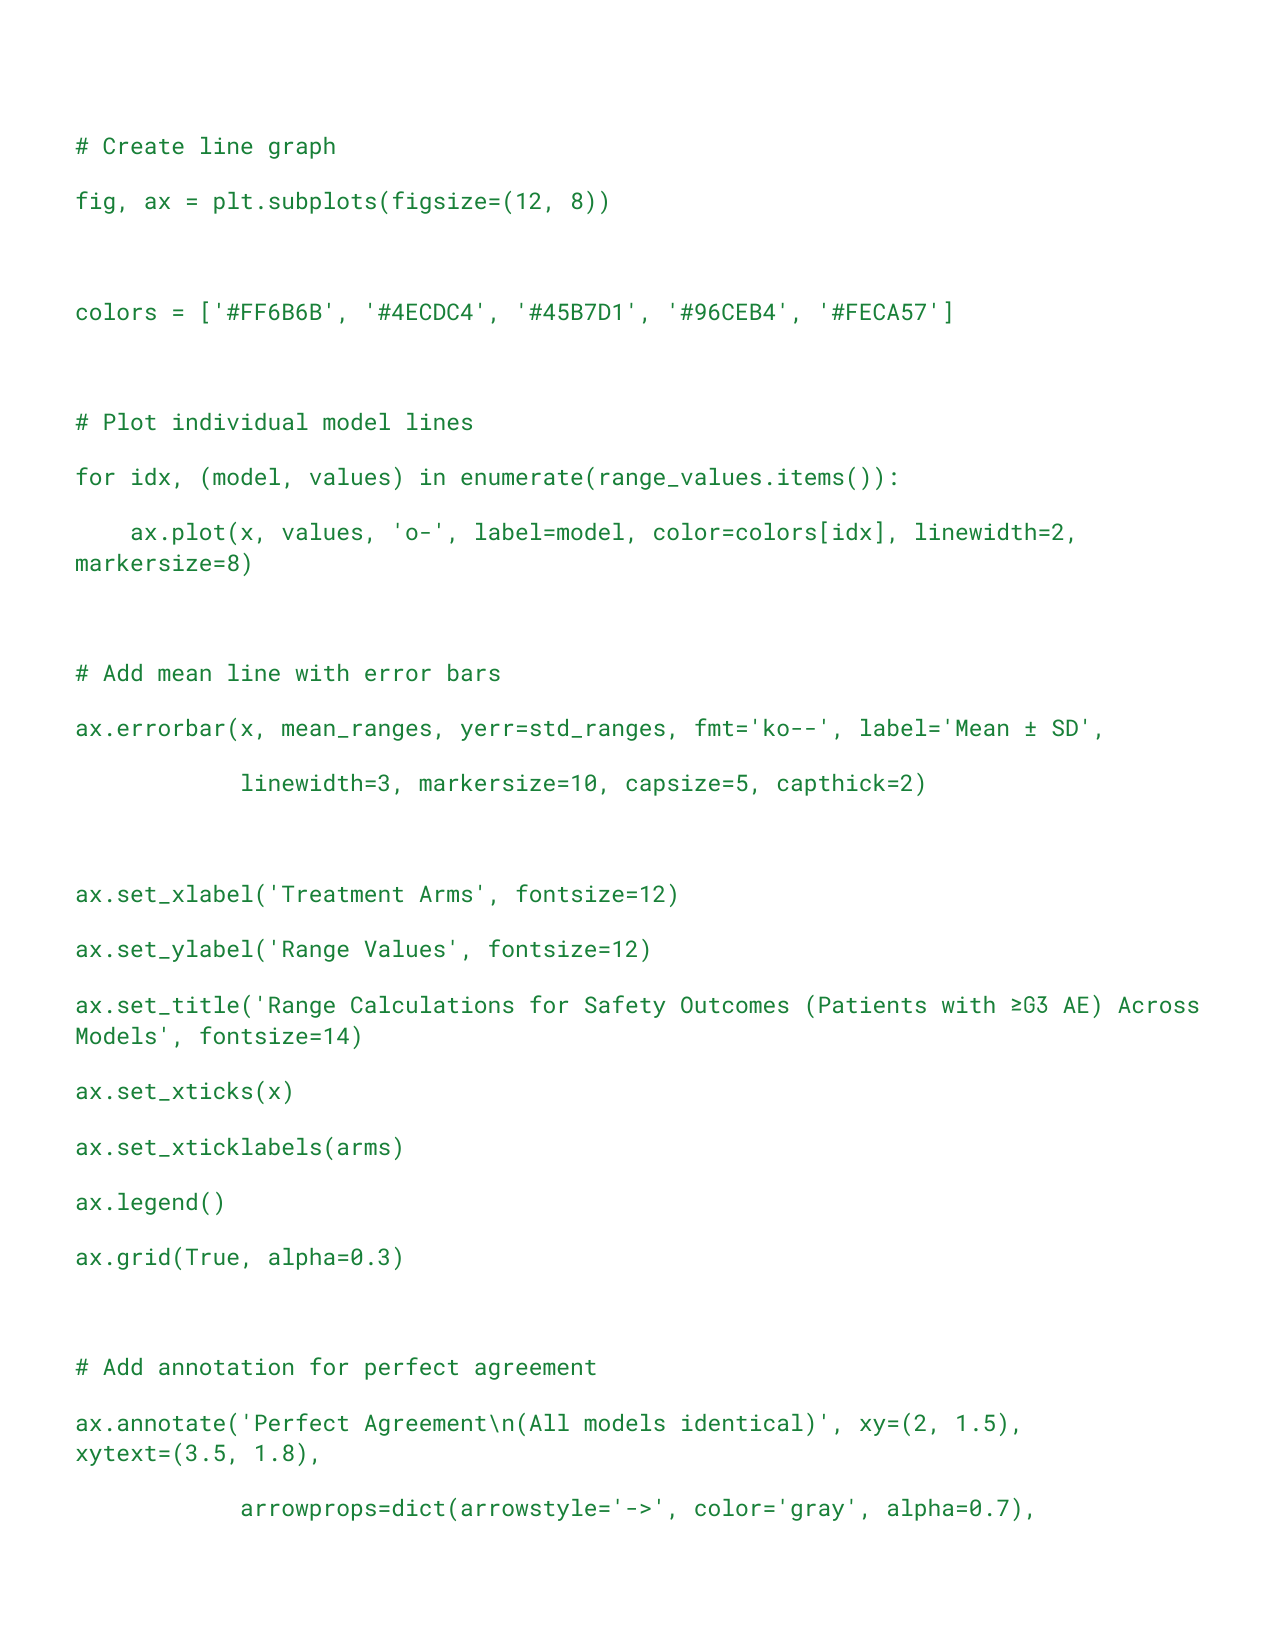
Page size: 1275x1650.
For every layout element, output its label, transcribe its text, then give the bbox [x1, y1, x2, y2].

text ax.annotate('Perfect Agreement\n(All models identical)', xy=(2, 1.5), xytext=(3.5, 1.8), [75, 1407, 1200, 1467]
text ax.set_xticklabels(arms) [75, 1131, 1200, 1161]
text arrowprops=dict(arrowstyle='->', color='gray', alpha=0.7), [75, 1492, 1200, 1523]
text linewidth=3, markersize=10, capsize=5, capthick=2) [75, 768, 1200, 798]
text # Add mean line with error bars [75, 657, 1200, 687]
text ax.grid(True, alpha=0.3) [75, 1241, 1200, 1272]
text fig, ax = plt.subplots(figsize=(12, 8)) [75, 185, 1200, 216]
text ax.set_xlabel('Treatment Arms', fontsize=12) [75, 878, 1200, 908]
text ax.plot(x, values, 'o-', label=model, color=colors[idx], linewidth=2, markersize=8) [75, 517, 1200, 577]
text for idx, (model, values) in enumerate(range_values.items()): [75, 461, 1200, 492]
text colors = ['#FF6B6B', '#4ECDC4', '#45B7D1', '#96CEB4', '#FECA57'] [75, 296, 1200, 326]
text ax.set_title('Range Calculations for Safety Outcomes (Patients with ≥G3 AE) Across Models', fontsize=14) [75, 988, 1200, 1051]
text # Add annotation for perfect agreement [75, 1352, 1200, 1382]
text ax.set_xticks(x) [75, 1076, 1200, 1106]
text ax.set_ylabel('Range Values', fontsize=12) [75, 933, 1200, 963]
text ax.errorbar(x, mean_ranges, yerr=std_ranges, fmt='ko--', label='Mean ± SD', [75, 712, 1200, 743]
text # Create line graph [75, 130, 1200, 160]
text ax.legend() [75, 1186, 1200, 1216]
text # Plot individual model lines [75, 406, 1200, 436]
